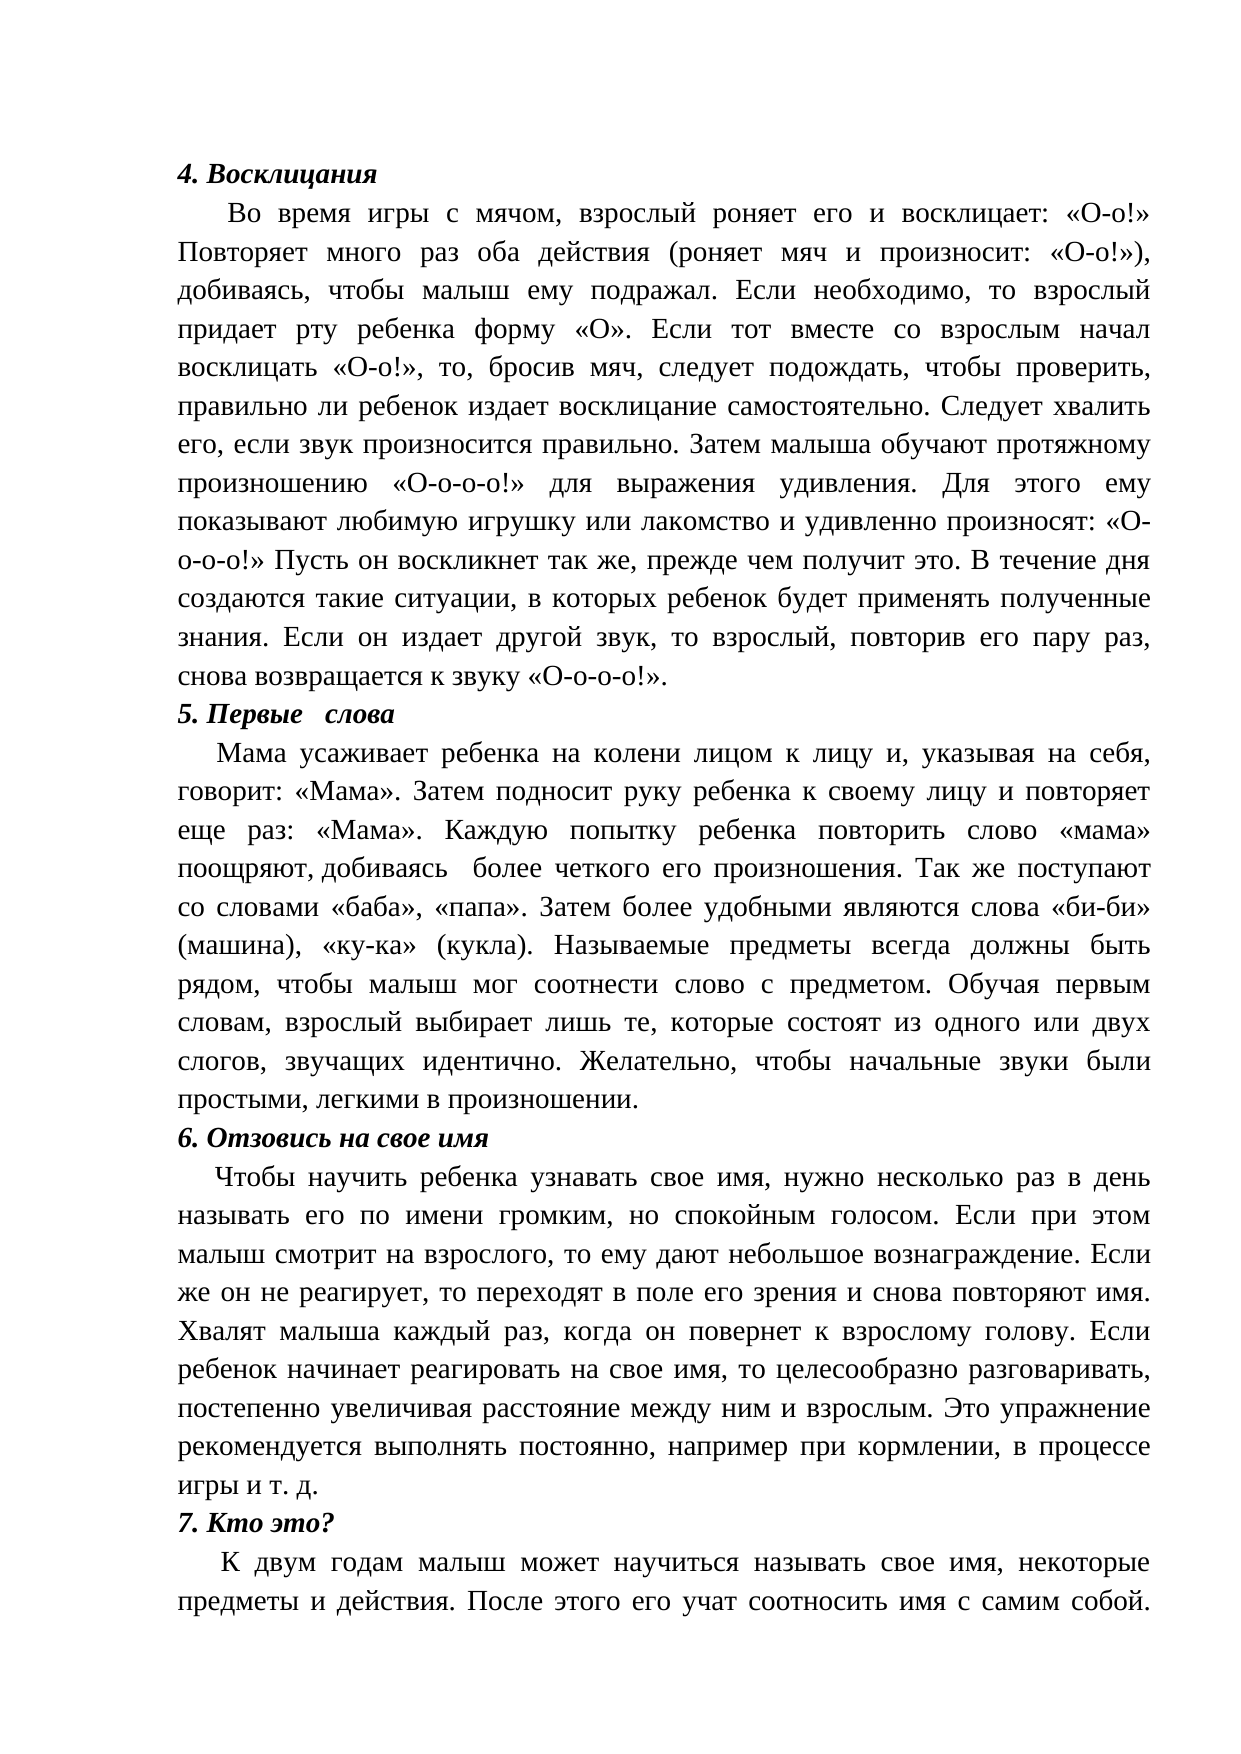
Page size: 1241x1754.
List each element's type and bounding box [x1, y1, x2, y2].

text [177, 118, 1152, 1616]
